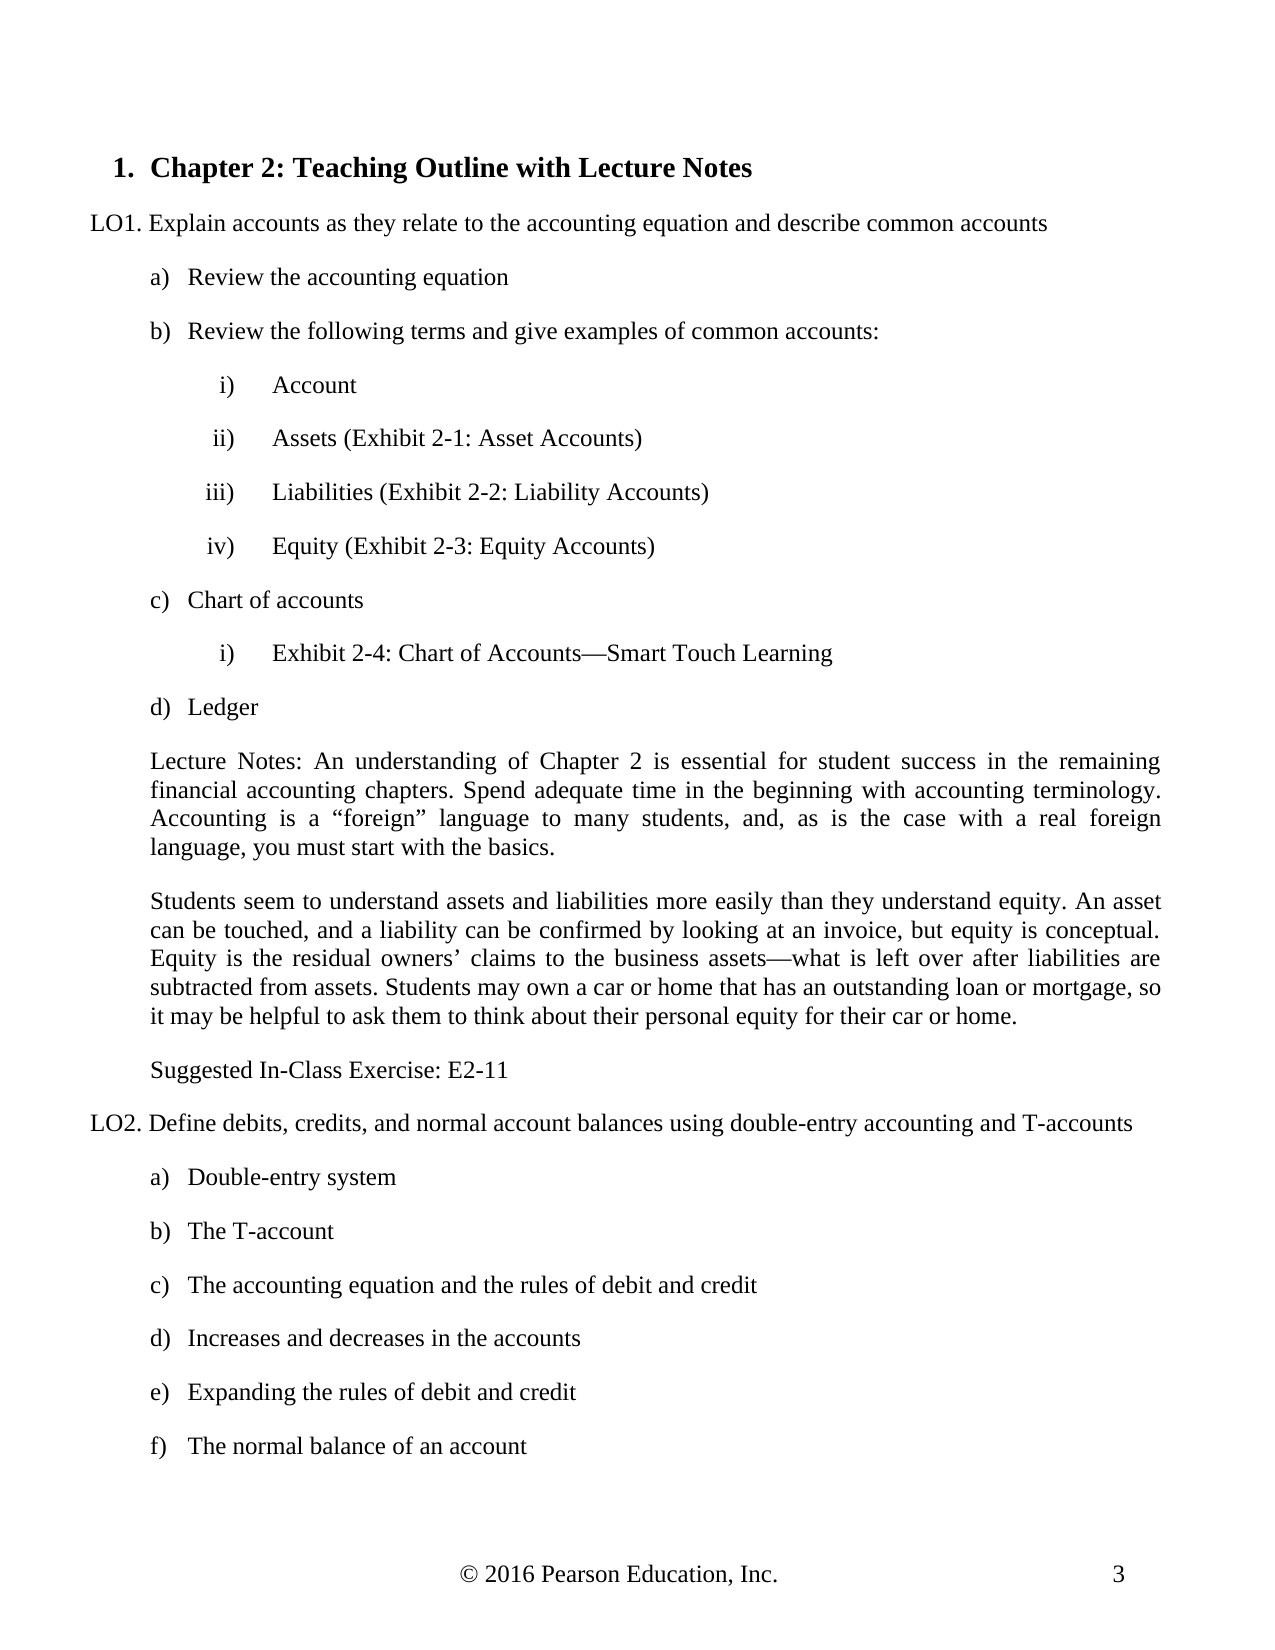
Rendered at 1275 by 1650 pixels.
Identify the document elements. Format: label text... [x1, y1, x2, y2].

list Ledger [150, 692, 1162, 721]
list Explain accounts as they relate to the accounting equation and describe common accounts [90, 208, 1162, 237]
list Account [234, 370, 1162, 398]
list Define debits, credits, and normal account balances using double-entry accounting and T-accounts [90, 1108, 1162, 1137]
list Equity (Exhibit 2-3: Equity Accounts) [234, 531, 1162, 560]
list Chart of accounts [150, 585, 1162, 613]
list The accounting equation and the rules of debit and credit [150, 1270, 1162, 1298]
list Liabilities (Exhibit 2-2: Liability Accounts) [234, 477, 1162, 506]
list Review the following terms and give examples of common accounts: [150, 316, 1162, 345]
list Double-entry system [150, 1162, 1162, 1191]
text Suggested In-Class Exercise: E2-11 [150, 1055, 1162, 1083]
list Assets (Exhibit 2-1: Asset Accounts) [234, 423, 1162, 452]
list Exhibit 2-4: Chart of Accounts—Smart Touch Learning [234, 638, 1162, 667]
text Lecture Notes: An understanding of Chapter 2 is essential for student success in the remaining financial accounting chapters. Spend adequate time in the beginning with accounting terminology. Accounting is a “foreign” language to many students, and, as is the case with a real foreign language, you must start with the basics. [150, 746, 1162, 861]
list Review the accounting equation [150, 262, 1162, 291]
list Expanding the rules of debit and credit [150, 1377, 1162, 1406]
list The normal balance of an account [150, 1431, 1162, 1460]
list Chapter 2: Teaching Outline with Lecture Notes [112, 150, 1162, 183]
list The T-account [150, 1216, 1162, 1245]
list Increases and decreases in the accounts [150, 1323, 1162, 1352]
text Students seem to understand assets and liabilities more easily than they understand equity. An asset can be touched, and a liability can be confirmed by looking at an invoice, but equity is conceptual. Equity is the residual owners’ claims to the business assets—what is left over after liabilities are subtracted from assets. Students may own a car or home that has an outstanding loan or mortgage, so it may be helpful to ask them to think about their personal equity for their car or home. [150, 886, 1162, 1030]
